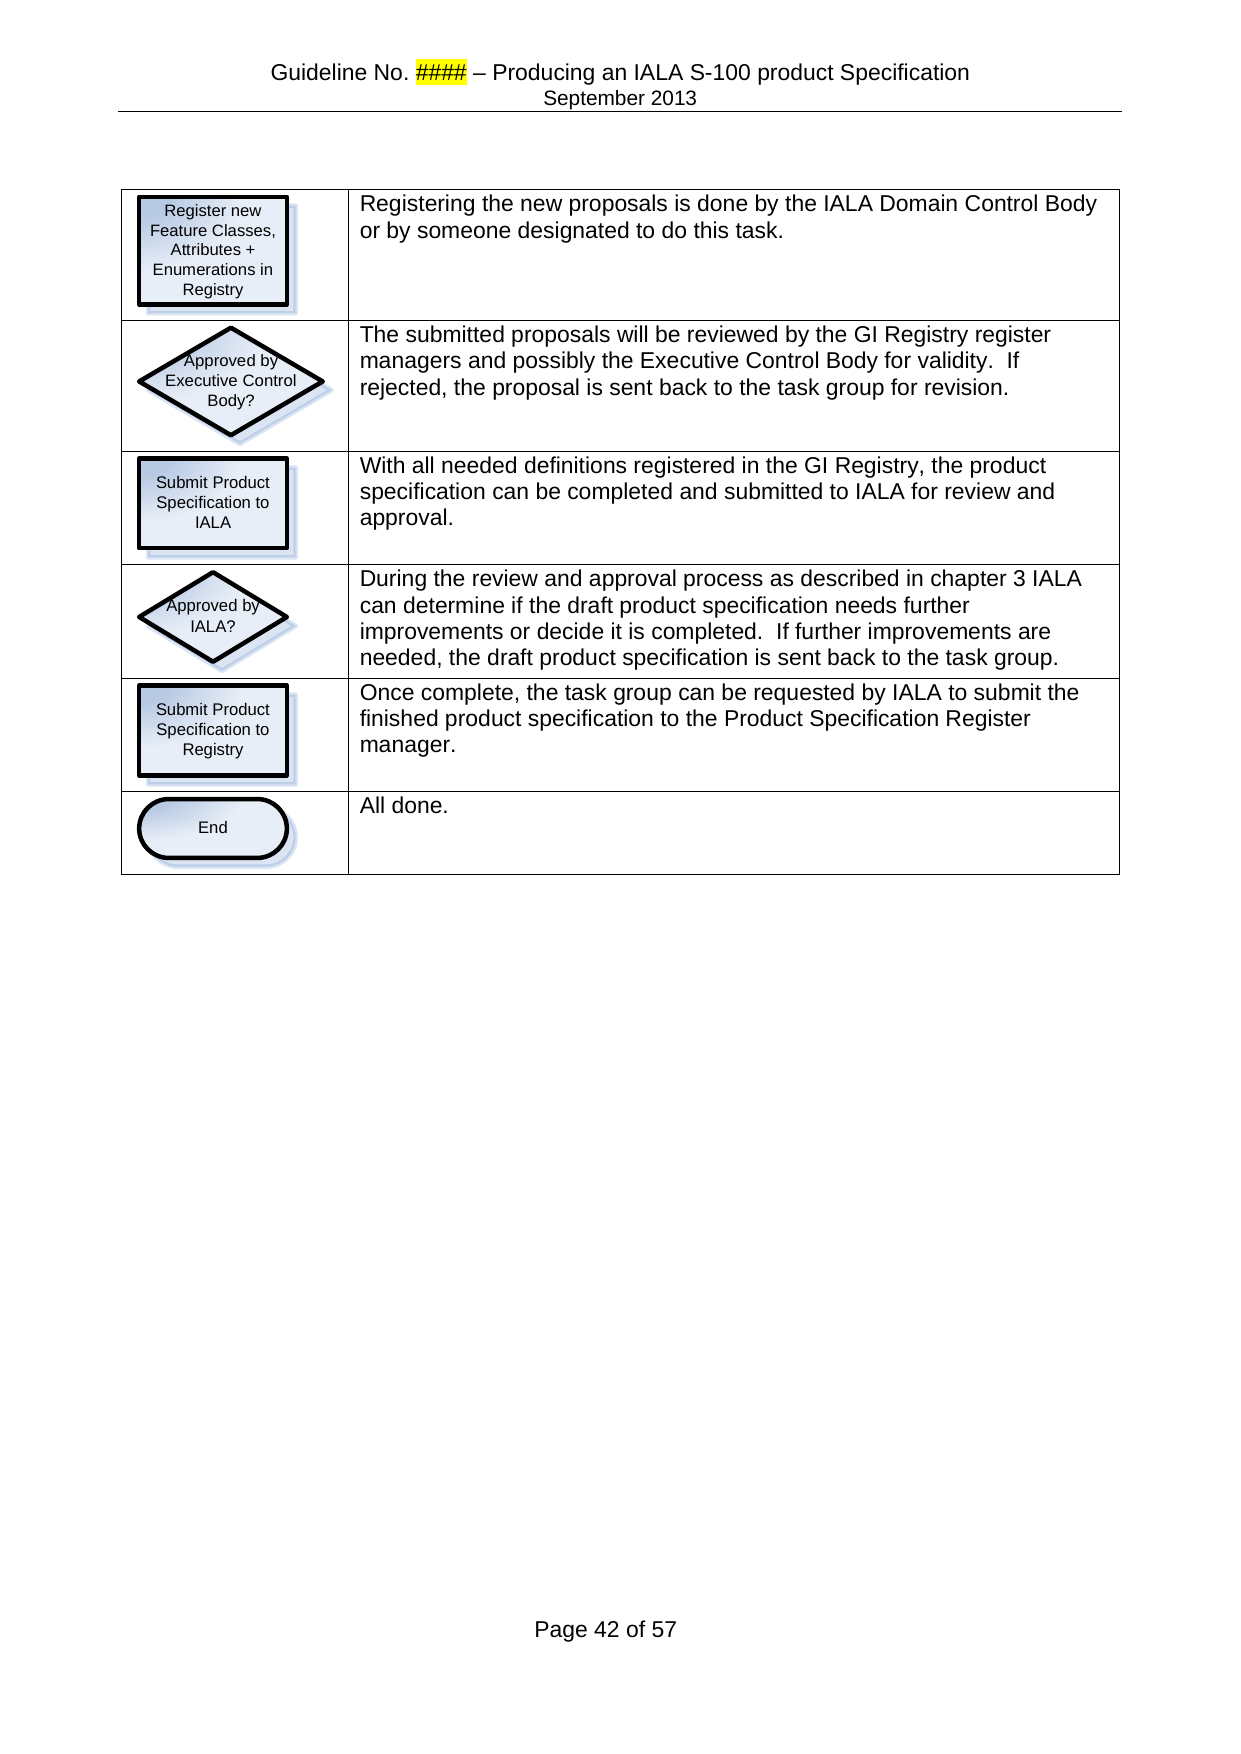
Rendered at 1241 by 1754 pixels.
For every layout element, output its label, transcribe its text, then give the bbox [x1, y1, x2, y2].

table_cell During the review and approval process as described in chapter 3 IALA can determine if the draft product specification needs further improvements or decide it is completed. If further improvements are needed, the draft product specification is sent back to the task group. [349, 565, 1119, 678]
table_cell Once complete, the task group can be requested by IALA to submit the finished product specification to the Product Specification Register manager. [349, 679, 1119, 791]
table_cell [122, 792, 348, 873]
table_cell With all needed definitions registered in the GI Registry, the product specification can be completed and submitted to IALA for review and approval. [349, 452, 1119, 564]
table_cell The submitted proposals will be reviewed by the GI Registry register managers and possibly the Executive Control Body for validity. If rejected, the proposal is sent back to the task group for revision. [349, 321, 1119, 451]
table_cell [122, 190, 348, 320]
table_cell [122, 679, 348, 791]
table_cell [122, 565, 348, 678]
table_cell [122, 321, 348, 451]
table_cell All done. [349, 792, 1119, 873]
table_cell [122, 452, 348, 564]
table_cell Registering the new proposals is done by the IALA Domain Control Body or by someone designated to do this task. [349, 190, 1119, 320]
